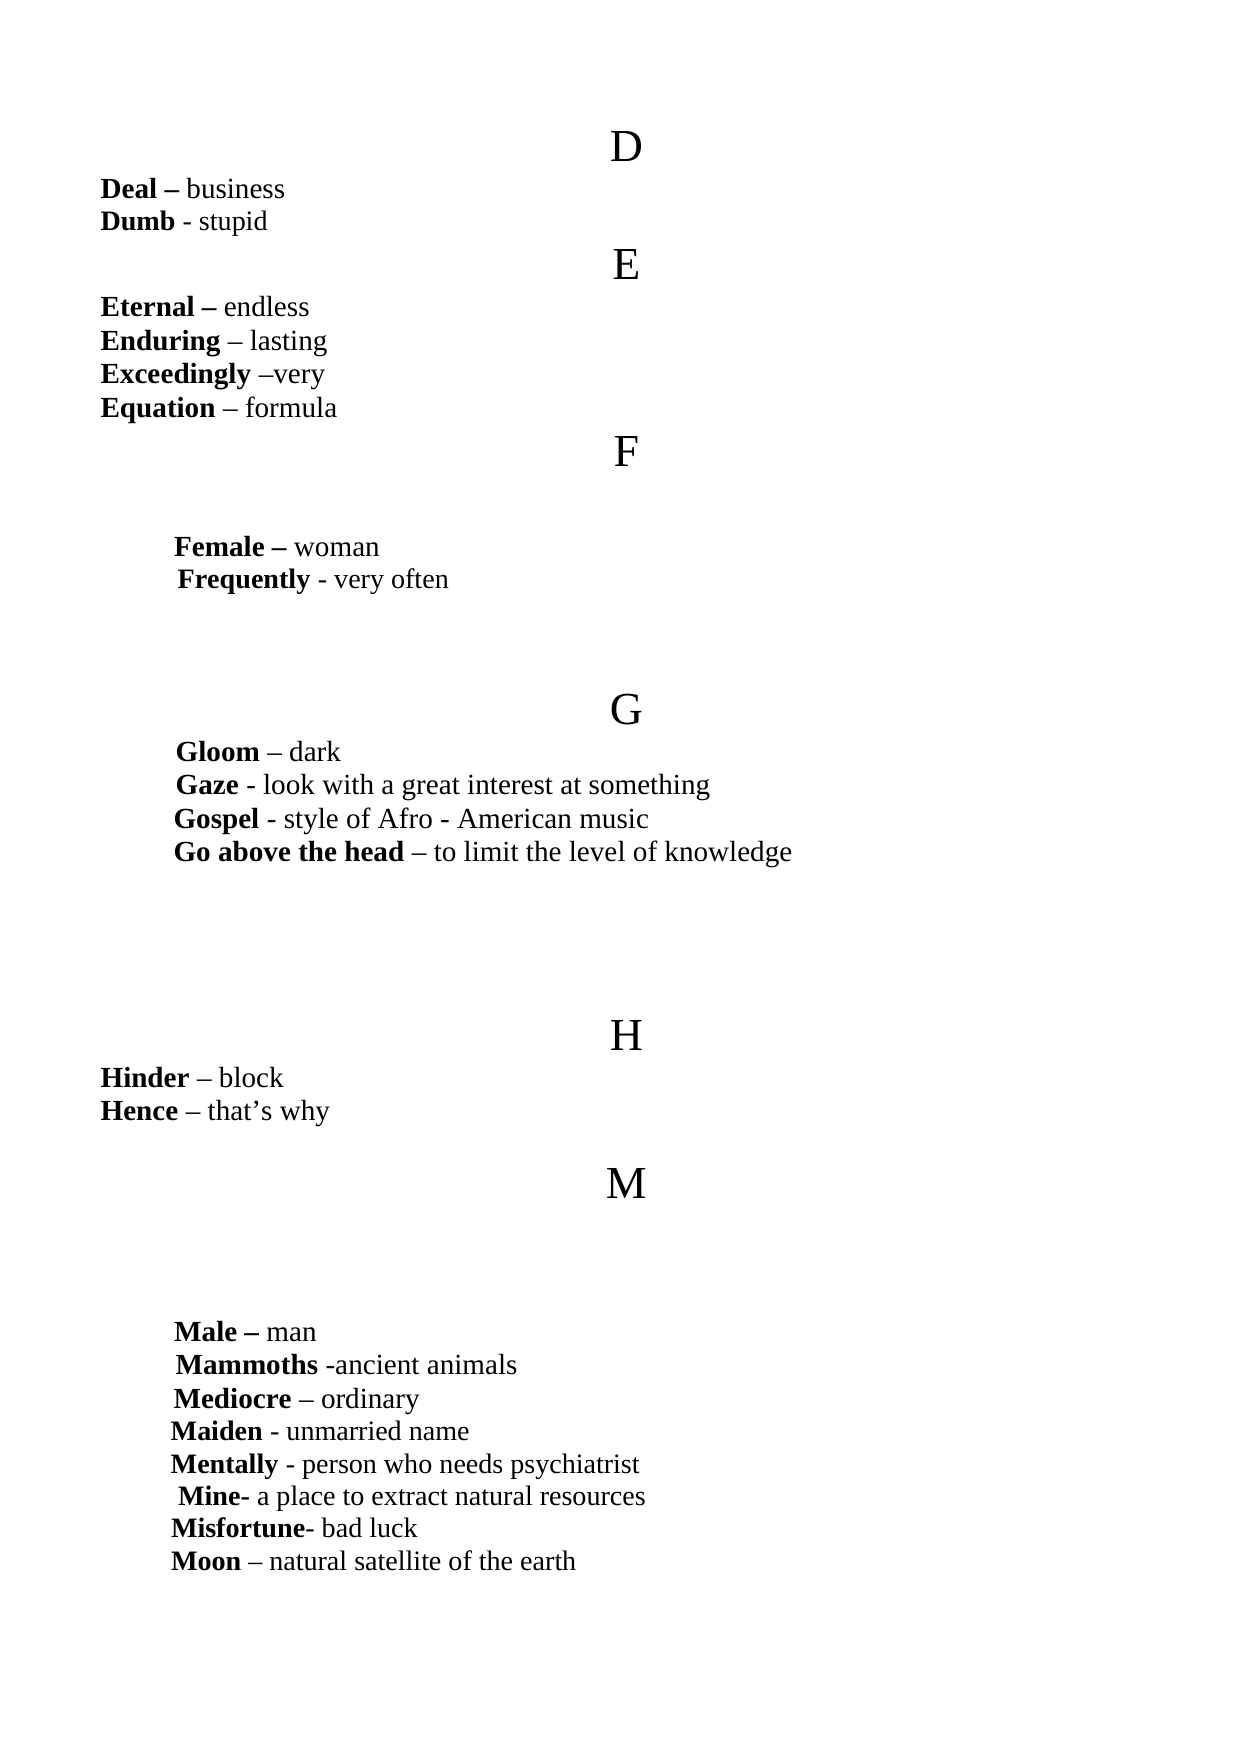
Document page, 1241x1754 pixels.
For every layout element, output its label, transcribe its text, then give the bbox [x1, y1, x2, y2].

text Dumb - stupid [100, 204, 1152, 237]
text Go above the head – to limit the level of knowledge [100, 834, 1152, 868]
text Mammoths -ancient animals [175, 1347, 1152, 1381]
text Mentally - person who needs psychiatrist [100, 1447, 1152, 1479]
text Maiden - unmarried name [100, 1414, 1152, 1447]
text Moon – natural satellite of the earth [100, 1544, 1152, 1576]
text Frequently - very often [100, 563, 1152, 595]
text E [100, 237, 1152, 289]
text Misfortune- bad luck [100, 1512, 1152, 1544]
text Exceedingly –very [100, 357, 1152, 390]
text M [100, 1156, 1152, 1208]
text Hence – that’s why [100, 1093, 1152, 1156]
text D [100, 118, 1152, 171]
text Male – man [174, 1314, 1152, 1347]
text Hinder – block [100, 1060, 1152, 1093]
text G [100, 681, 1152, 734]
text Gospel - style of Afro - American music [100, 801, 1152, 834]
text Mine- a place to extract natural resources [100, 1479, 1152, 1512]
text Mediocre – ordinary [100, 1381, 1152, 1414]
text Gaze - look with a great interest at something [175, 767, 1152, 801]
text Female – woman [174, 529, 1152, 563]
text Gloom – dark [175, 734, 1152, 767]
text H [100, 1007, 1152, 1060]
text Equation – formula [100, 390, 1152, 424]
text Enduring – lasting [100, 323, 1152, 357]
text Еternal – endless [100, 289, 1152, 323]
text F [100, 424, 1152, 476]
text Deal – business [100, 171, 1152, 204]
